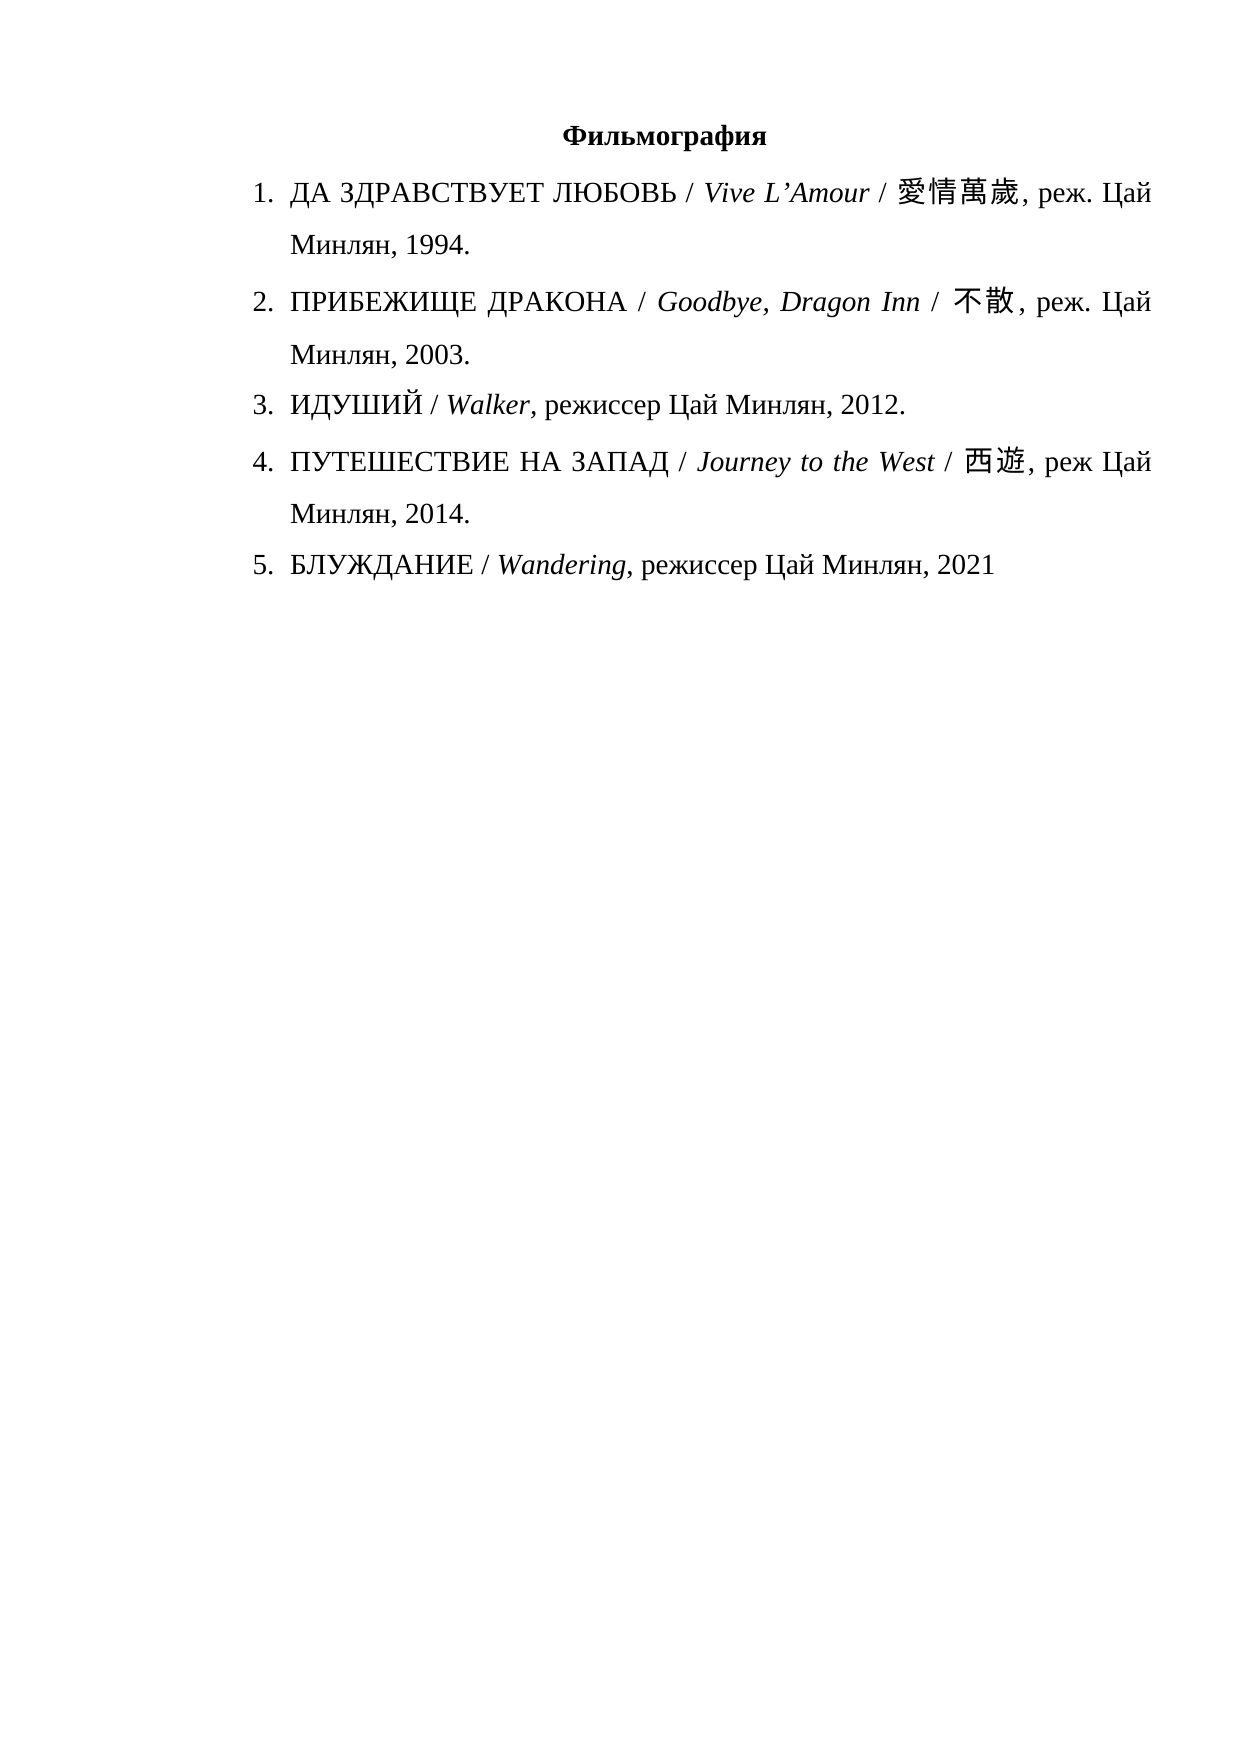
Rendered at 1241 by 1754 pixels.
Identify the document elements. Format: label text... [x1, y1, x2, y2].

list ИДУШИЙ / Walker, режиссер Цай Минлян, 2012. [252, 387, 1152, 421]
list ПУТЕШЕСТВИЕ НА ЗАПАД / Journey to the West / 西遊, реж Цай Минлян, 2014. [252, 437, 1152, 530]
list ПРИБЕЖИЩЕ ДРАКОНА / Goodbye, Dragon Inn / 不散, реж. Цай Минлян, 2003. [252, 278, 1152, 370]
list БЛУЖДАНИЕ / Wandering, режиссер Цай Минлян, 2021 [252, 547, 1152, 580]
list ДА ЗДРАВСТВУЕТ ЛЮБОВЬ / Vive L’Amour / 愛情萬歲, реж. Цай Минлян, 1994. [252, 168, 1152, 261]
text Фильмография [177, 118, 1152, 152]
